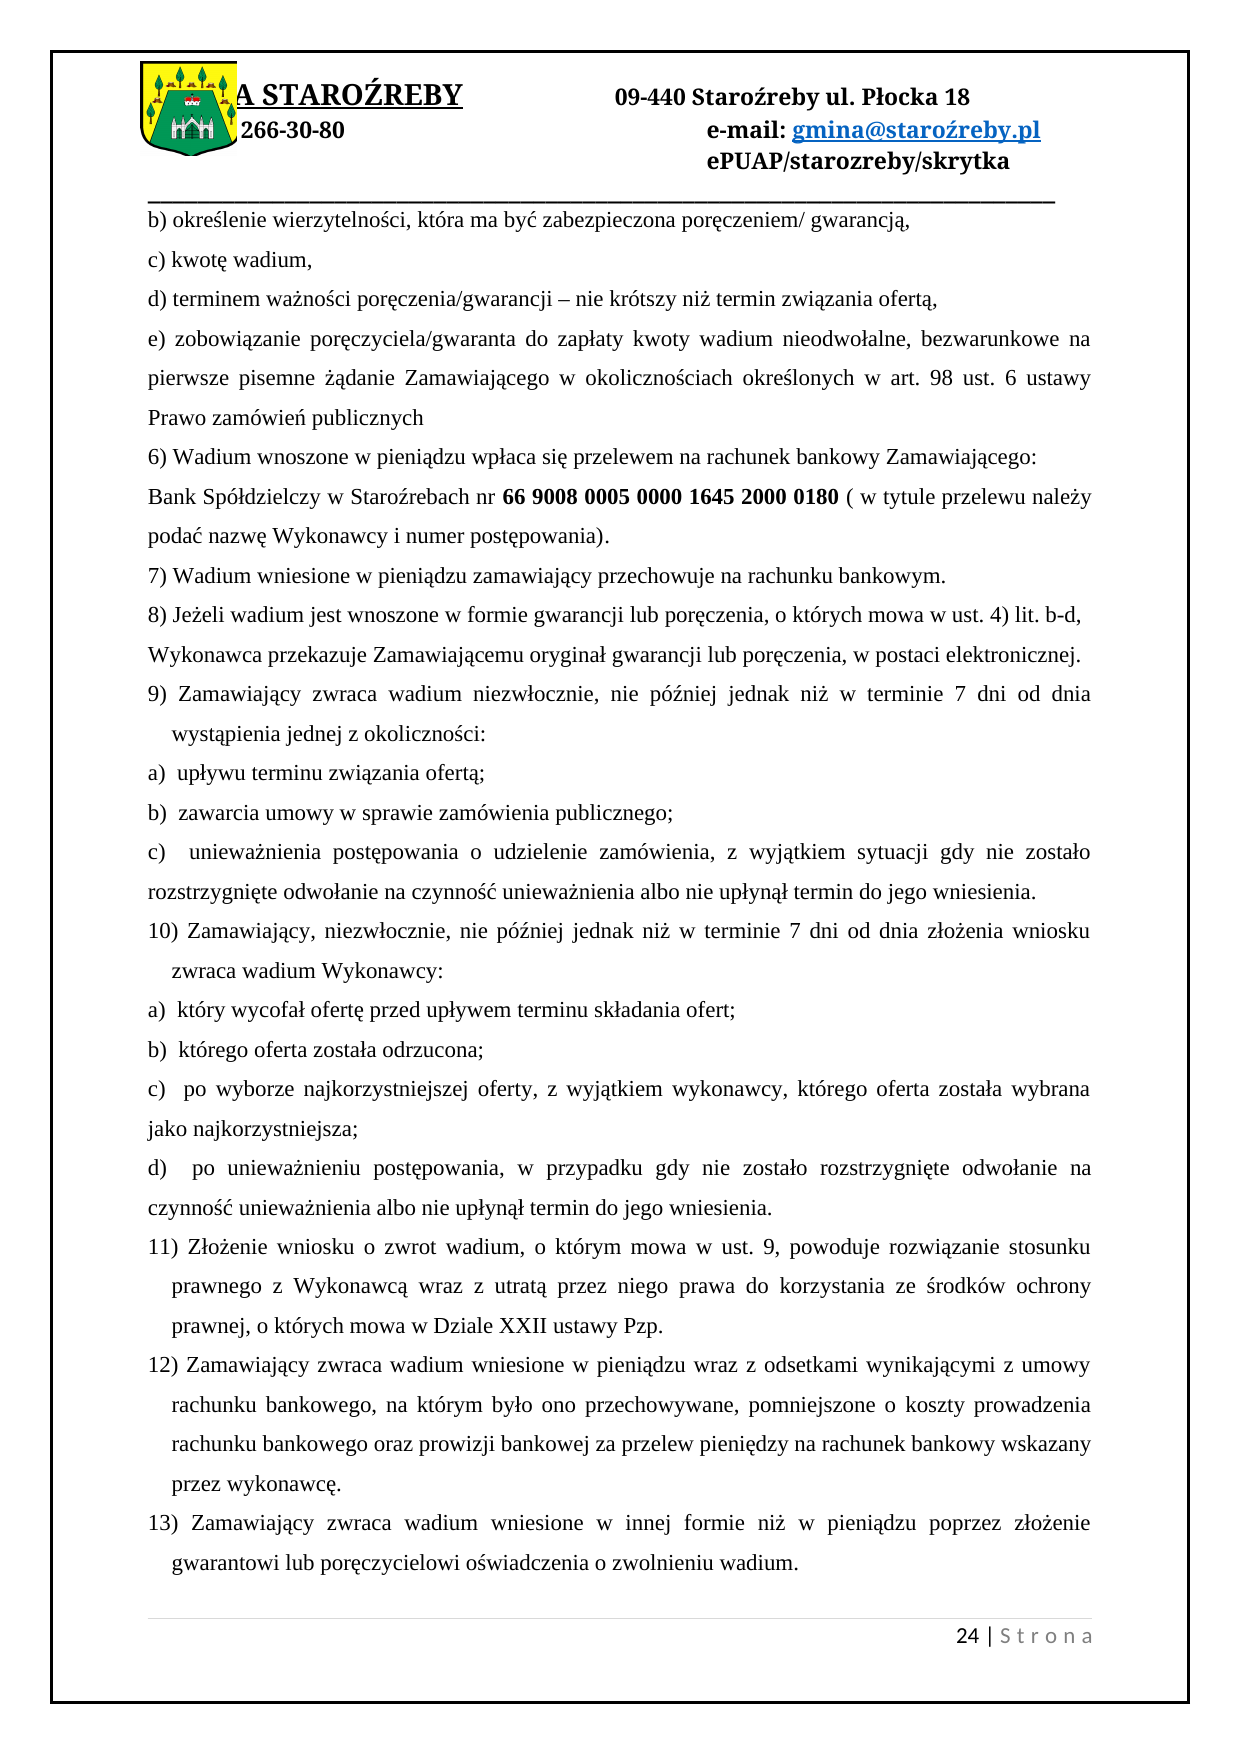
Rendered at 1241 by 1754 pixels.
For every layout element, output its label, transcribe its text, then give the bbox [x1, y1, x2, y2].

text 7) Wadium wniesione w pieniądzu zamawiający przechowuje na rachunku bankowym. [148, 562, 1092, 588]
text 8) Jeżeli wadium jest wnoszone w formie gwarancji lub poręczenia, o których mowa w ust. 4) lit. b-d, [148, 601, 1092, 628]
text Wykonawca przekazuje Zamawiającemu oryginał gwarancji lub poręczenia, w postaci elektronicznej. [148, 641, 1092, 667]
text 13) Zamawiający zwraca wadium wniesione w innej formie niż w pieniądzu poprzez złożenie gwarantowi lub poręczycielowi oświadczenia o zwolnieniu wadium. [148, 1509, 1092, 1575]
text 11) Złożenie wniosku o zwrot wadium, o którym mowa w ust. 9, powoduje rozwiązanie stosunku prawnego z Wykonawcą wraz z utratą przez niego prawa do korzystania ze środków ochrony prawnej, o których mowa w Dziale XXII ustawy Pzp. [148, 1233, 1092, 1338]
text b) zawarcia umowy w sprawie zamówienia publicznego; [148, 799, 1092, 825]
text c) po wyborze najkorzystniejszej oferty, z wyjątkiem wykonawcy, którego oferta została wybrana jako najkorzystniejsza; [148, 1075, 1092, 1141]
text d) terminem ważności poręczenia/gwarancji – nie krótszy niż termin związania ofertą, [148, 286, 1092, 312]
text 9) Zamawiający zwraca wadium niezwłocznie, nie później jednak niż w terminie 7 dni od dnia wystąpienia jednej z okoliczności: [148, 680, 1092, 746]
picture [140, 61, 237, 156]
text b) którego oferta została odrzucona; [148, 1036, 1092, 1062]
text b) określenie wierzytelności, która ma być zabezpieczona poręczeniem/ gwarancją, [148, 207, 1092, 233]
text a) który wycofał ofertę przed upływem terminu składania ofert; [148, 996, 1092, 1022]
text a) upływu terminu związania ofertą; [148, 759, 1092, 786]
text 10) Zamawiający, niezwłocznie, nie później jednak niż w terminie 7 dni od dnia złożenia wniosku zwraca wadium Wykonawcy: [148, 917, 1092, 983]
text 12) Zamawiający zwraca wadium wniesione w pieniądzu wraz z odsetkami wynikającymi z umowy rachunku bankowego, na którym było ono przechowywane, pomniejszone o koszty prowadzenia rachunku bankowego oraz prowizji bankowej za przelew pieniędzy na rachunek bankowy wskazany przez wykonawcę. [148, 1351, 1092, 1496]
text e) zobowiązanie poręczyciela/gwaranta do zapłaty kwoty wadium nieodwołalne, bezwarunkowe na pierwsze pisemne żądanie Zamawiającego w okolicznościach określonych w art. 98 ust. 6 ustawy Prawo zamówień publicznych [148, 325, 1092, 430]
text Bank Spółdzielczy w Staroźrebach nr 66 9008 0005 0000 1645 2000 0180 ( w tytule przelewu należy podać nazwę Wykonawcy i numer postępowania). [148, 483, 1092, 549]
text 6) Wadium wnoszone w pieniądzu wpłaca się przelewem na rachunek bankowy Zamawiającego: [148, 443, 1092, 470]
text c) kwotę wadium, [148, 246, 1092, 272]
text d) po unieważnieniu postępowania, w przypadku gdy nie zostało rozstrzygnięte odwołanie na czynność unieważnienia albo nie upłynął termin do jego wniesienia. [148, 1154, 1092, 1220]
text c) unieważnienia postępowania o udzielenie zamówienia, z wyjątkiem sytuacji gdy nie zostało rozstrzygnięte odwołanie na czynność unieważnienia albo nie upłynął termin do jego wniesienia. [148, 838, 1092, 904]
